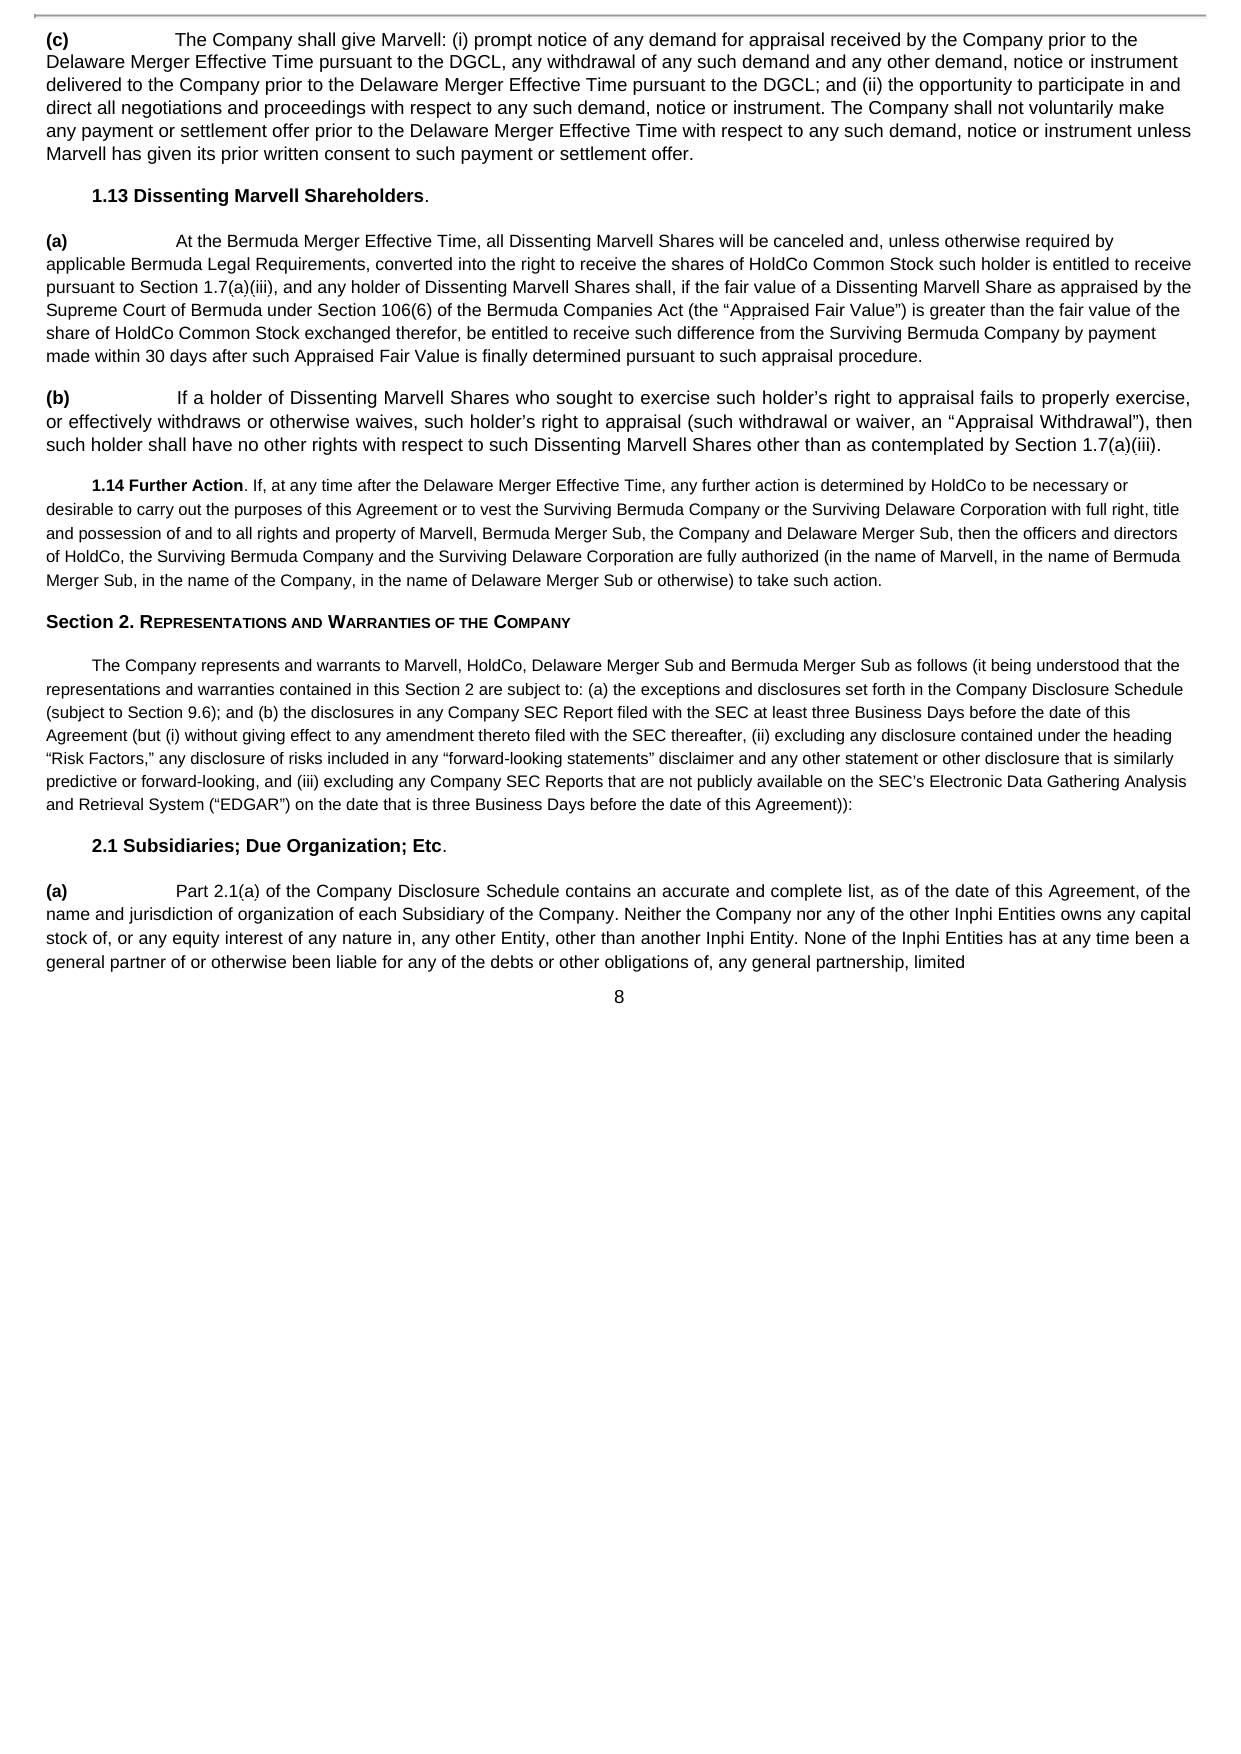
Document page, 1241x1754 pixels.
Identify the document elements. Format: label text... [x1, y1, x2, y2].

list The Company shall give Marvell: (i) prompt notice of any demand for appraisal received by the Company prior to the Delaware Merger Effective Time pursuant to the DGCL, any withdrawal of any such demand and any other demand, notice or instrument delivered to the Company prior to the Delaware Merger Effective Time pursuant to the DGCL; and (ii) the opportunity to participate in and direct all negotiations and proceedings with respect to any such demand, notice or instrument. The Company shall not voluntarily make any payment or settlement offer prior to the Delaware Merger Effective Time with respect to any such demand, notice or instrument unless Marvell has given its prior written consent to such payment or settlement offer. [46, 28, 1192, 164]
text 2.1 Subsidiaries; Due Organization; Etc. [92, 835, 1192, 857]
text Section 2. REPRESENTATIONS AND WARRANTIES OF THE COMPANY [46, 611, 1192, 632]
text The Company represents and warrants to Marvell, HoldCo, Delaware Merger Sub and Bermuda Merger Sub as follows (it being understood that the representations and warranties contained in this Section 2 are subject to: (a) the exceptions and disclosures set forth in the Company Disclosure Schedule (subject to Section 9.6); and (b) the disclosures in any Company SEC Report filed with the SEC at least three Business Days before the date of this Agreement (but (i) without giving effect to any amendment thereto filed with the SEC thereafter, (ii) excluding any disclosure contained under the heading “Risk Factors,” any disclosure of risks included in any “forward-looking statements” disclaimer and any other statement or other disclosure that is similarly predictive or forward-looking, and (iii) excluding any Company SEC Reports that are not publicly available on the SEC’s Electronic Data Gathering Analysis and Retrieval System (“EDGAR”) on the date that is three Business Days before the date of this Agreement)): [46, 656, 1190, 814]
list Part 2.1(a) of the Company Disclosure Schedule contains an accurate and complete list, as of the date of this Agreement, of the name and jurisdiction of organization of each Subsidiary of the Company. Neither the Company nor any of the other Inphi Entities owns any capital stock of, or any equity interest of any nature in, any other Entity, other than another Inphi Entity. None of the Inphi Entities has at any time been a general partner of or otherwise been liable for any of the debts or other obligations of, any general partnership, limited [46, 880, 1192, 972]
text 1.13 Dissenting Marvell Shareholders. [92, 185, 1192, 207]
text 8 [46, 986, 1192, 1007]
list At the Bermuda Merger Effective Time, all Dissenting Marvell Shares will be canceled and, unless otherwise required by applicable Bermuda Legal Requirements, converted into the right to receive the shares of HoldCo Common Stock such holder is entitled to receive pursuant to Section 1.7(a)(iii), and any holder of Dissenting Marvell Shares shall, if the fair value of a Dissenting Marvell Share as appraised by the Supreme Court of Bermuda under Section 106(6) of the Bermuda Companies Act (the “Appraised Fair Value”) is greater than the fair value of the share of HoldCo Common Stock exchanged therefor, be entitled to receive such difference from the Surviving Bermuda Company by payment made within 30 days after such Appraised Fair Value is finally determined pursuant to such appraisal procedure. [46, 230, 1192, 366]
picture [34, 14, 1207, 19]
list If a holder of Dissenting Marvell Shares who sought to exercise such holder’s right to appraisal fails to properly exercise, or effectively withdraws or otherwise waives, such holder’s right to appraisal (such withdrawal or waiver, an “Appraisal Withdrawal”), then such holder shall have no other rights with respect to such Dissenting Marvell Shares other than as contemplated by Section 1.7(a)(iii). [46, 387, 1192, 455]
text 1.14 Further Action. If, at any time after the Delaware Merger Effective Time, any further action is determined by HoldCo to be necessary or desirable to carry out the purposes of this Agreement or to vest the Surviving Bermuda Company or the Surviving Delaware Corporation with full right, title and possession of and to all rights and property of Marvell, Bermuda Merger Sub, the Company and Delaware Merger Sub, then the officers and directors of HoldCo, the Surviving Bermuda Company and the Surviving Delaware Corporation are fully authorized (in the name of Marvell, in the name of Bermuda Merger Sub, in the name of the Company, in the name of Delaware Merger Sub or otherwise) to take such action. [46, 476, 1186, 590]
